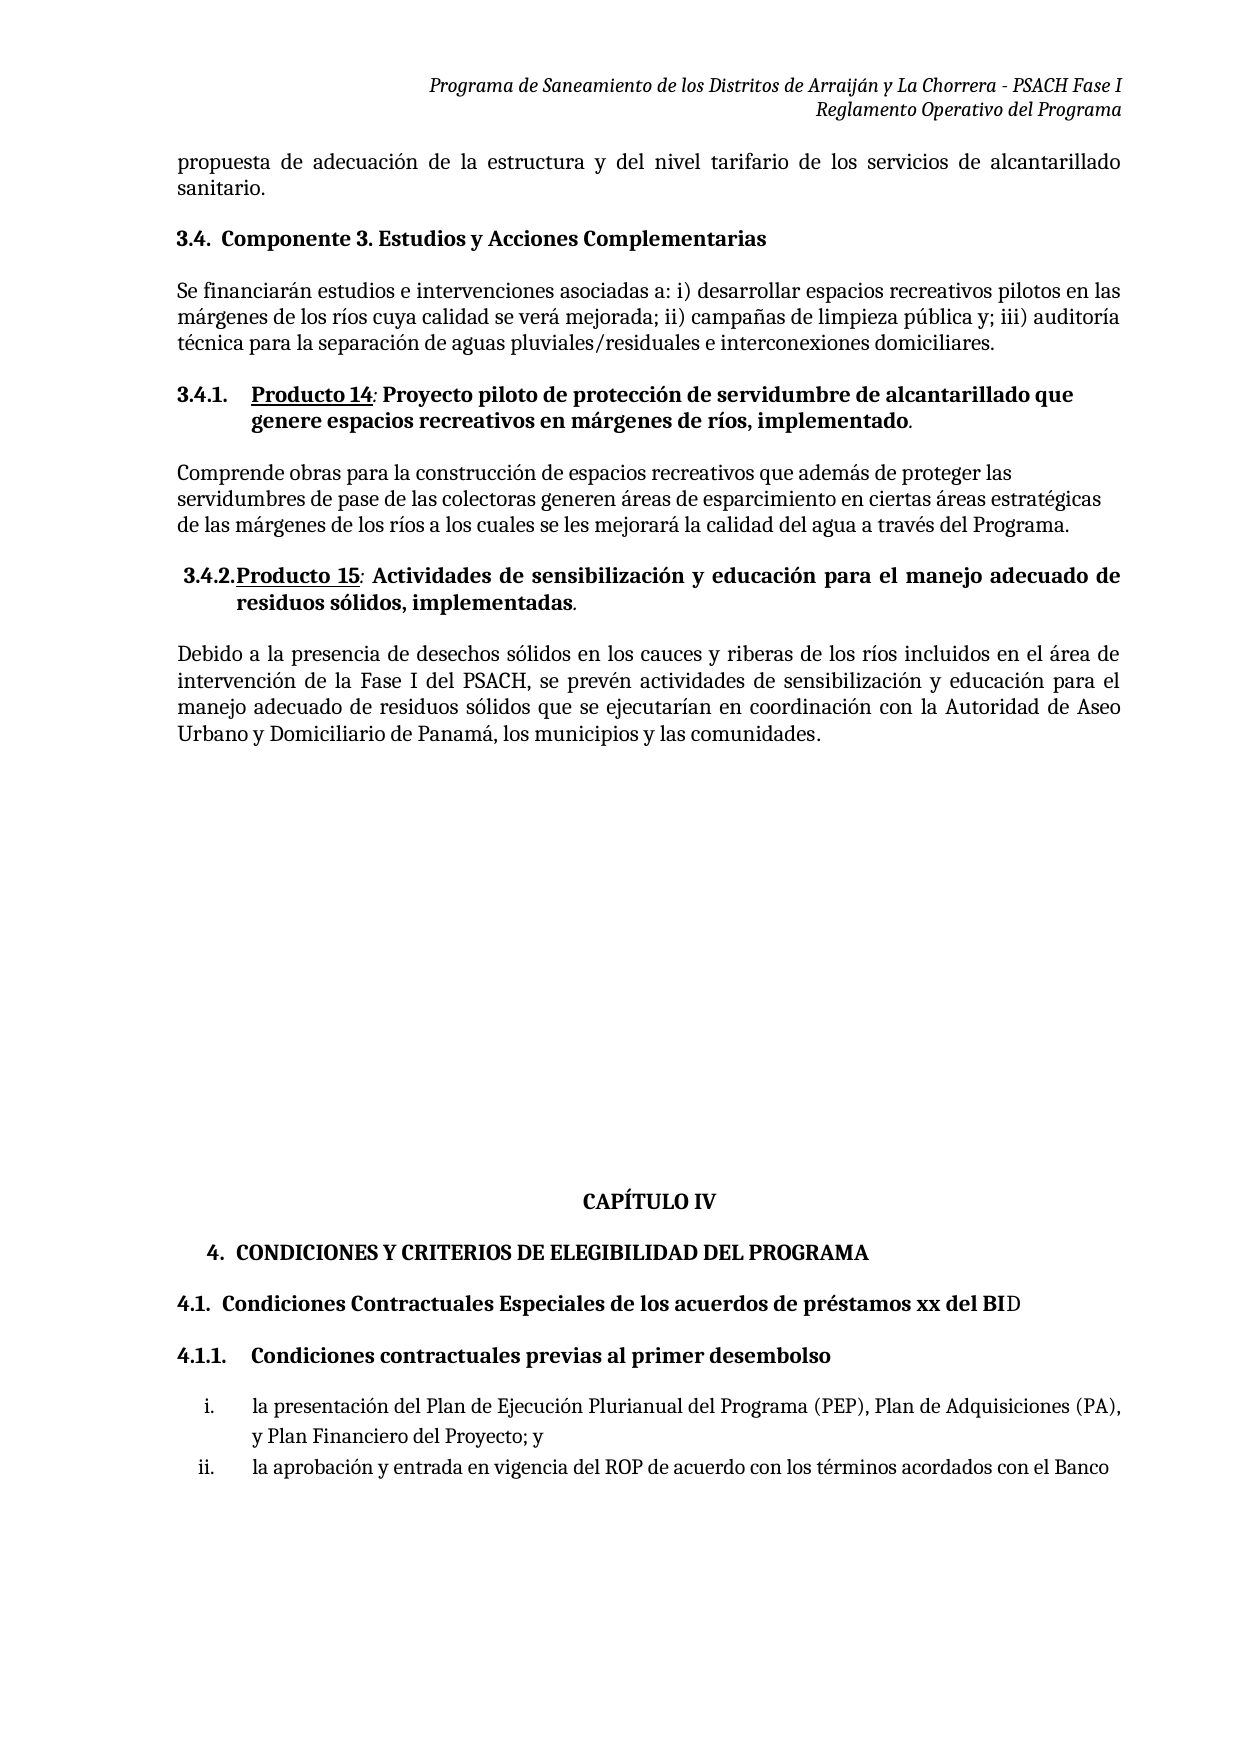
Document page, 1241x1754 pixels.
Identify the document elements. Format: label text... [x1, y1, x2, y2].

subtitle CONDICIONES Y CRITERIOS DE ELEGIBILIDAD DEL PROGRAMA [207, 1240, 1122, 1266]
subtitle Componente 3. Estudios y Acciones Complementarias [176, 226, 1122, 252]
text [177, 148, 1122, 201]
list la presentación del Plan de Ejecución Plurianual del Programa (PEP), Plan de Adquisiciones (PA), y Plan Financiero del Proyecto; y [214, 1394, 1122, 1449]
subtitle Condiciones Contractuales Especiales de los acuerdos de préstamos xx del BID [177, 1291, 1122, 1318]
subtitle Condiciones contractuales previas al primer desembolso [177, 1343, 1122, 1369]
subtitle CAPÍTULO IV [177, 1188, 1122, 1215]
subtitle Producto 14: Proyecto piloto de protección de servidumbre de alcantarillado que genere espacios recreativos en márgenes de ríos, implementado. [177, 382, 1122, 434]
text Debido a la presencia de desechos sólidos en los cauces y riberas de los ríos incluidos en el área de intervención de la Fase I del PSACH, se prevén actividades de sensibilización y educación para el manejo adecuado de residuos sólidos que se ejecutarían en coordinación con la Autoridad de Aseo Urbano y Domiciliario de Panamá, los municipios y las comunidades. [177, 641, 1122, 747]
text Comprende obras para la construcción de espacios recreativos que además de proteger las servidumbres de pase de las colectoras generen áreas de esparcimiento en ciertas áreas estratégicas de las márgenes de los ríos a los cuales se les mejorará la calidad del agua a través del Programa. [177, 459, 1122, 538]
text Se financiarán estudios e intervenciones asociadas a: i) desarrollar espacios recreativos pilotos en las márgenes de los ríos cuya calidad se verá mejorada; ii) campañas de limpieza pública y; iii) auditoría técnica para la separación de aguas pluviales/residuales e interconexiones domiciliares. [177, 277, 1122, 357]
subtitle Producto 15: Actividades de sensibilización y educación para el manejo adecuado de residuos sólidos, implementadas. [183, 563, 1122, 616]
list la aprobación y entrada en vigencia del ROP de acuerdo con los términos acordados con el Banco [214, 1454, 1122, 1479]
